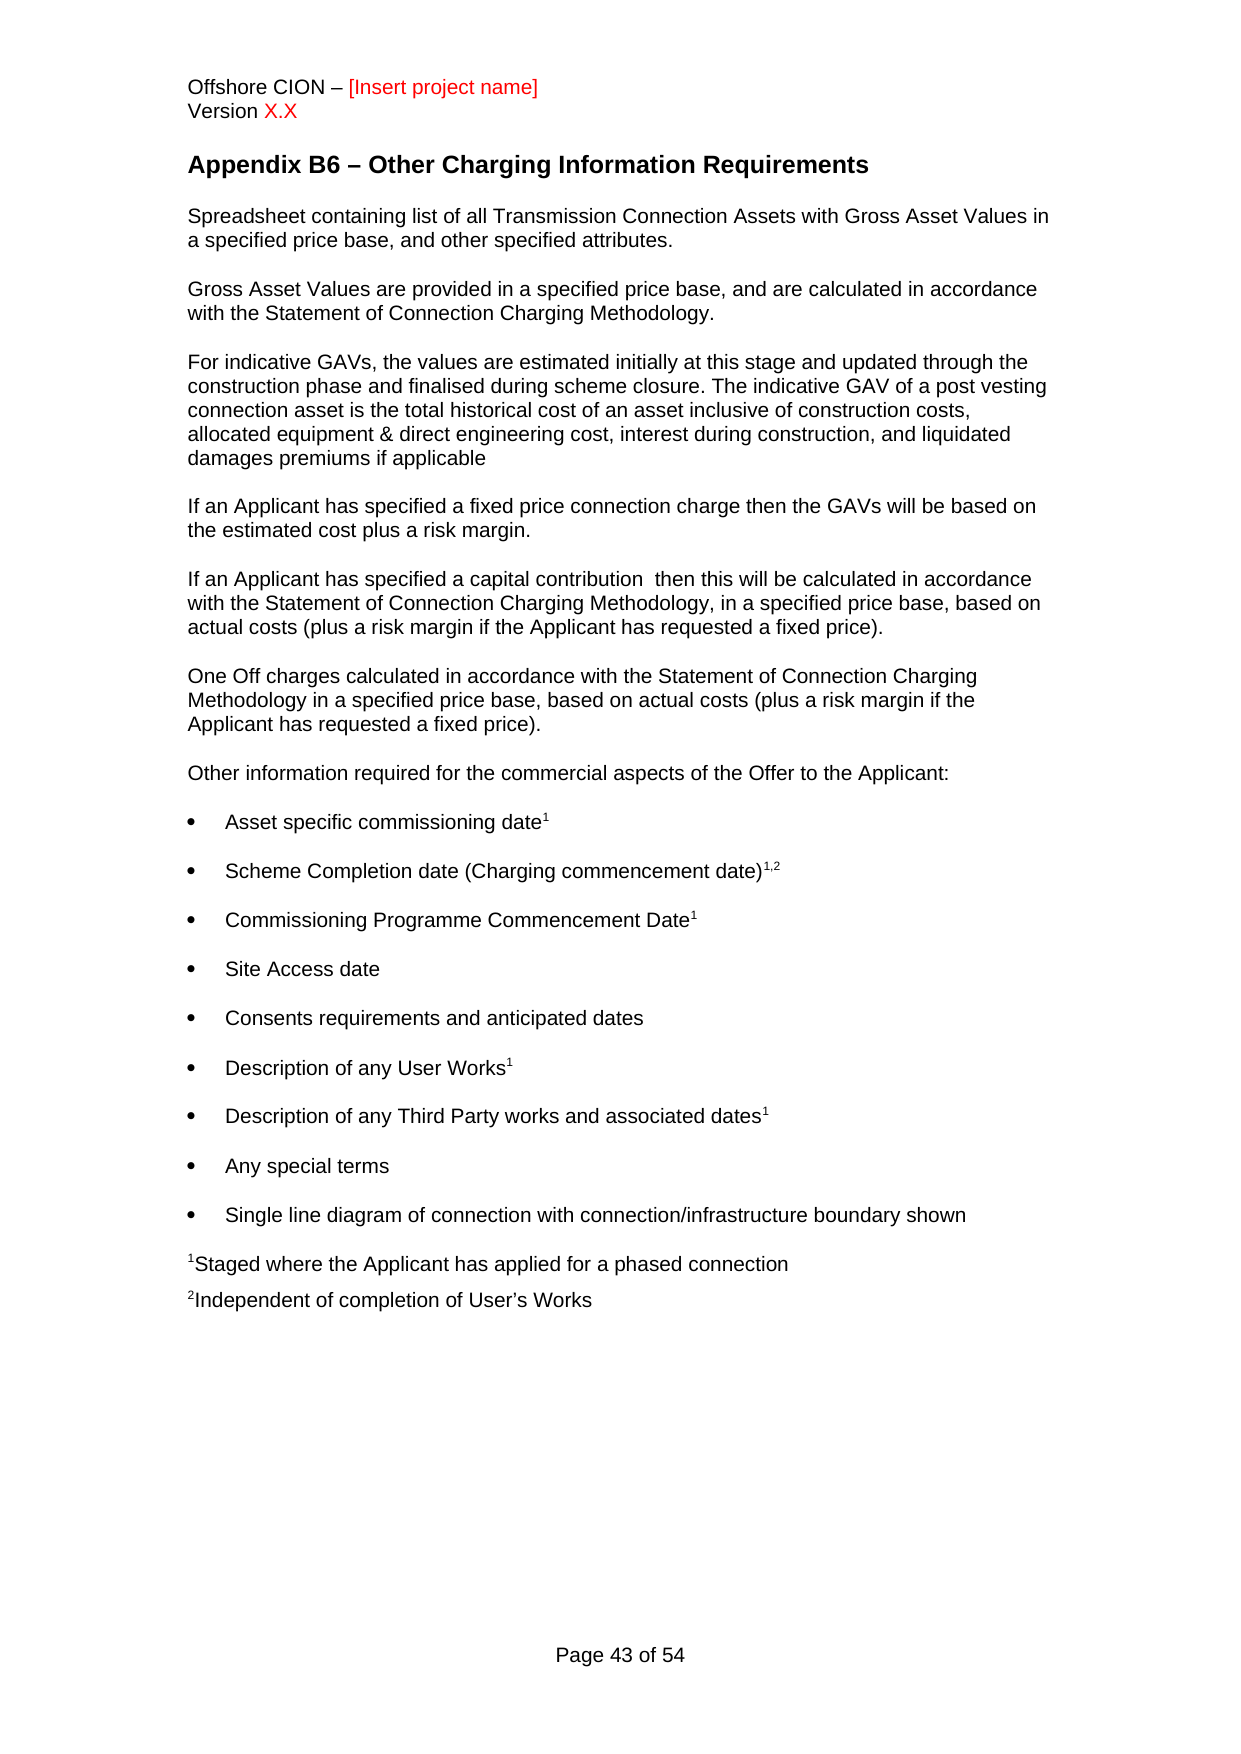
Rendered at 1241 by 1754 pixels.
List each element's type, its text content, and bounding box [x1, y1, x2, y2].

list Consents requirements and anticipated dates [187, 1006, 1053, 1030]
list Description of any Third Party works and associated dates1 [187, 1104, 1053, 1128]
text Spreadsheet containing list of all Transmission Connection Assets with Gross Asset Values in a specified price base, and other specified attributes. [187, 204, 1053, 252]
list Description of any User Works1 [187, 1055, 1053, 1079]
list Scheme Completion date (Charging commencement date)1,2 [187, 859, 1053, 883]
list Single line diagram of connection with connection/infrastructure boundary shown [187, 1202, 1053, 1227]
text Gross Asset Values are provided in a specified price base, and are calculated in accordance with the Statement of Connection Charging Methodology. [187, 277, 1053, 324]
text 1Staged where the Applicant has applied for a phased connection [187, 1252, 1053, 1276]
list Asset specific commissioning date1 [187, 810, 1053, 834]
list Any special terms [187, 1153, 1053, 1177]
subtitle Appendix B6 – Other Charging Information Requirements [187, 150, 1053, 179]
text One Off charges calculated in accordance with the Statement of Connection Charging Methodology in a specified price base, based on actual costs (plus a risk margin if the Applicant has requested a fixed price). [187, 664, 1053, 736]
text 2Independent of completion of User’s Works [187, 1288, 1053, 1312]
list Site Access date [187, 957, 1053, 981]
text If an Applicant has specified a fixed price connection charge then the GAVs will be based on the estimated cost plus a risk margin. [187, 494, 1053, 542]
text For indicative GAVs, the values are estimated initially at this stage and updated through the construction phase and finalised during scheme closure. The indicative GAV of a post vesting connection asset is the total historical cost of an asset inclusive of construction costs, allocated equipment & direct engineering cost, interest during construction, and liquidated damages premiums if applicable [187, 349, 1053, 469]
list Commissioning Programme Commencement Date1 [187, 908, 1053, 932]
text If an Applicant has specified a capital contribution then this will be calculated in accordance with the Statement of Connection Charging Methodology, in a specified price base, based on actual costs (plus a risk margin if the Applicant has requested a fixed price). [187, 567, 1053, 639]
text Other information required for the commercial aspects of the Offer to the Applicant: [187, 761, 1053, 785]
